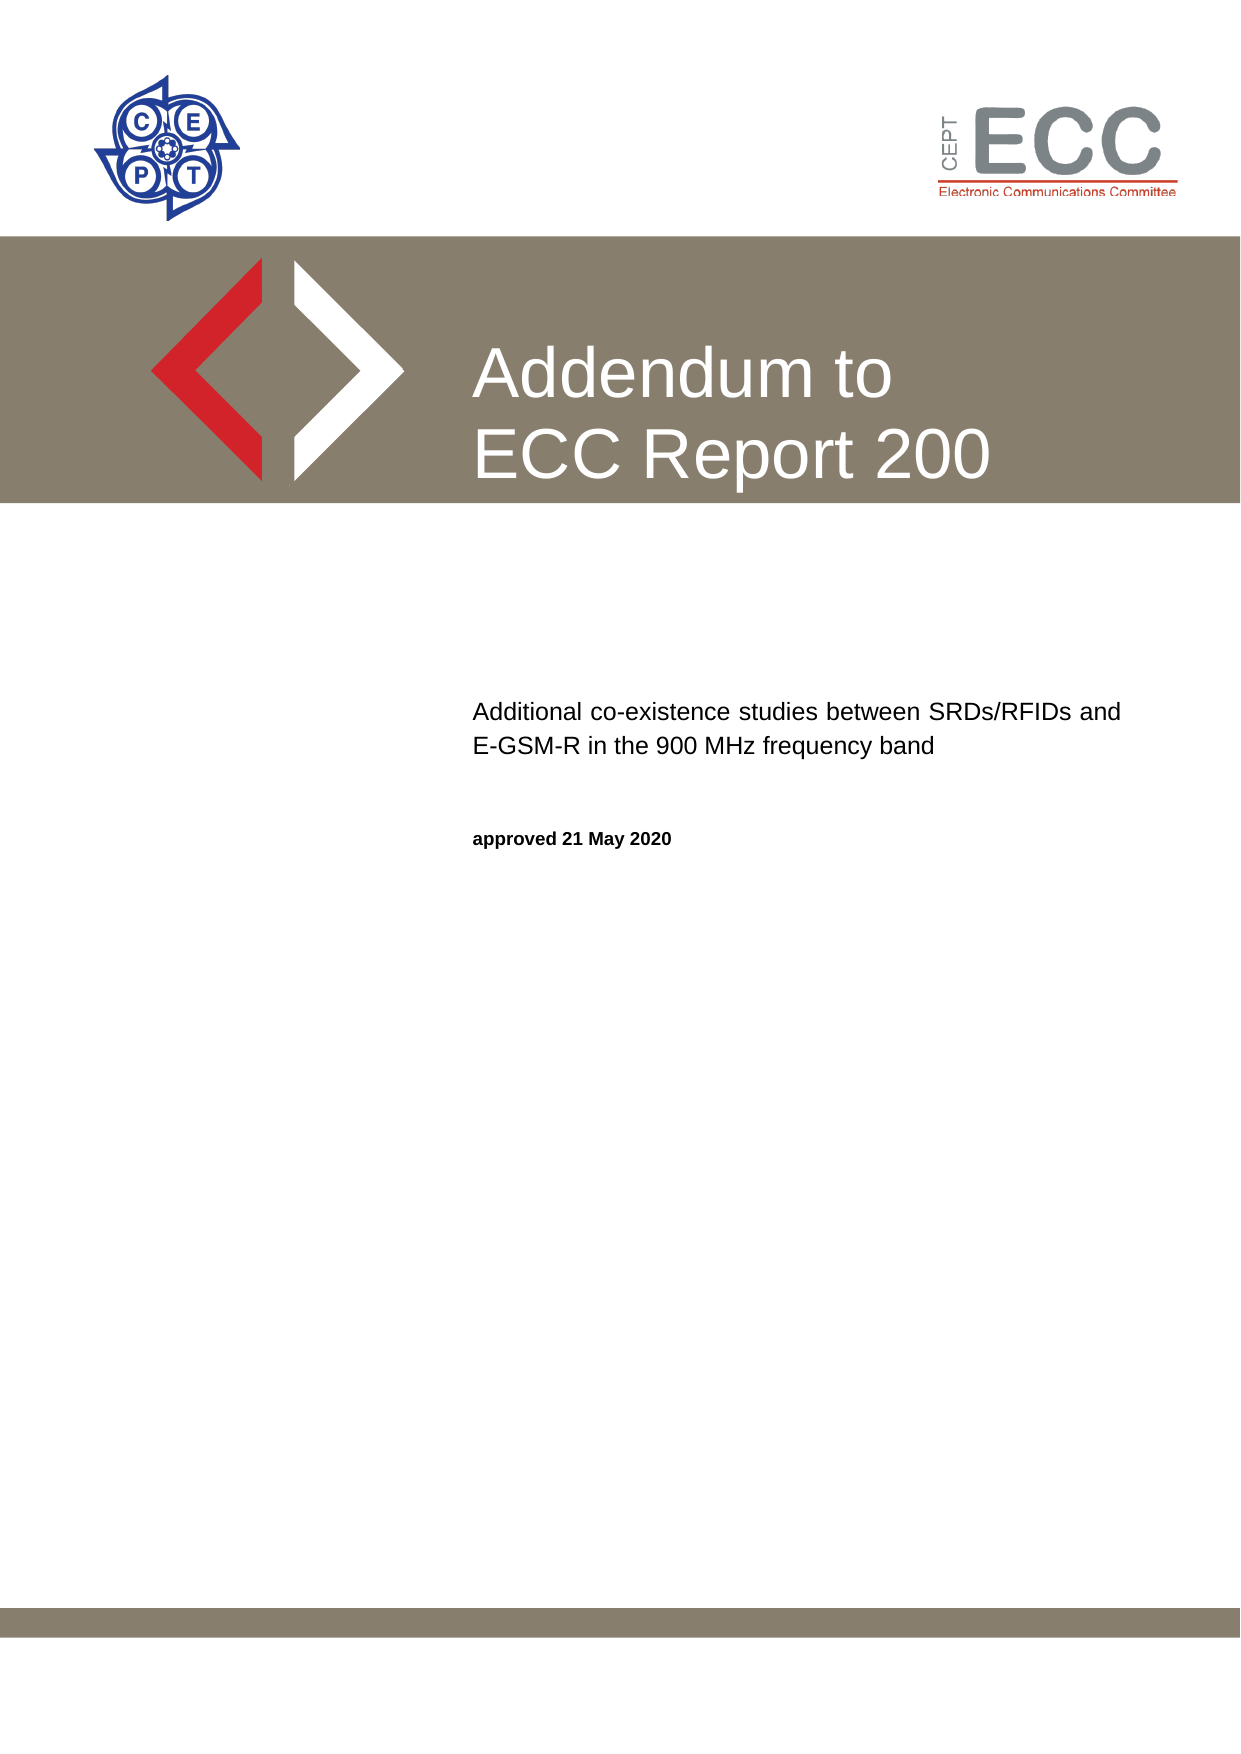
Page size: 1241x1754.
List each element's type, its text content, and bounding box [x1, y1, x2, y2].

text approved 21 May 2020 [472, 828, 1122, 849]
title Additional co-existence studies between SRDs/RFIDs and E-GSM-R in the 900 MHz frequency band [472, 504, 1122, 760]
